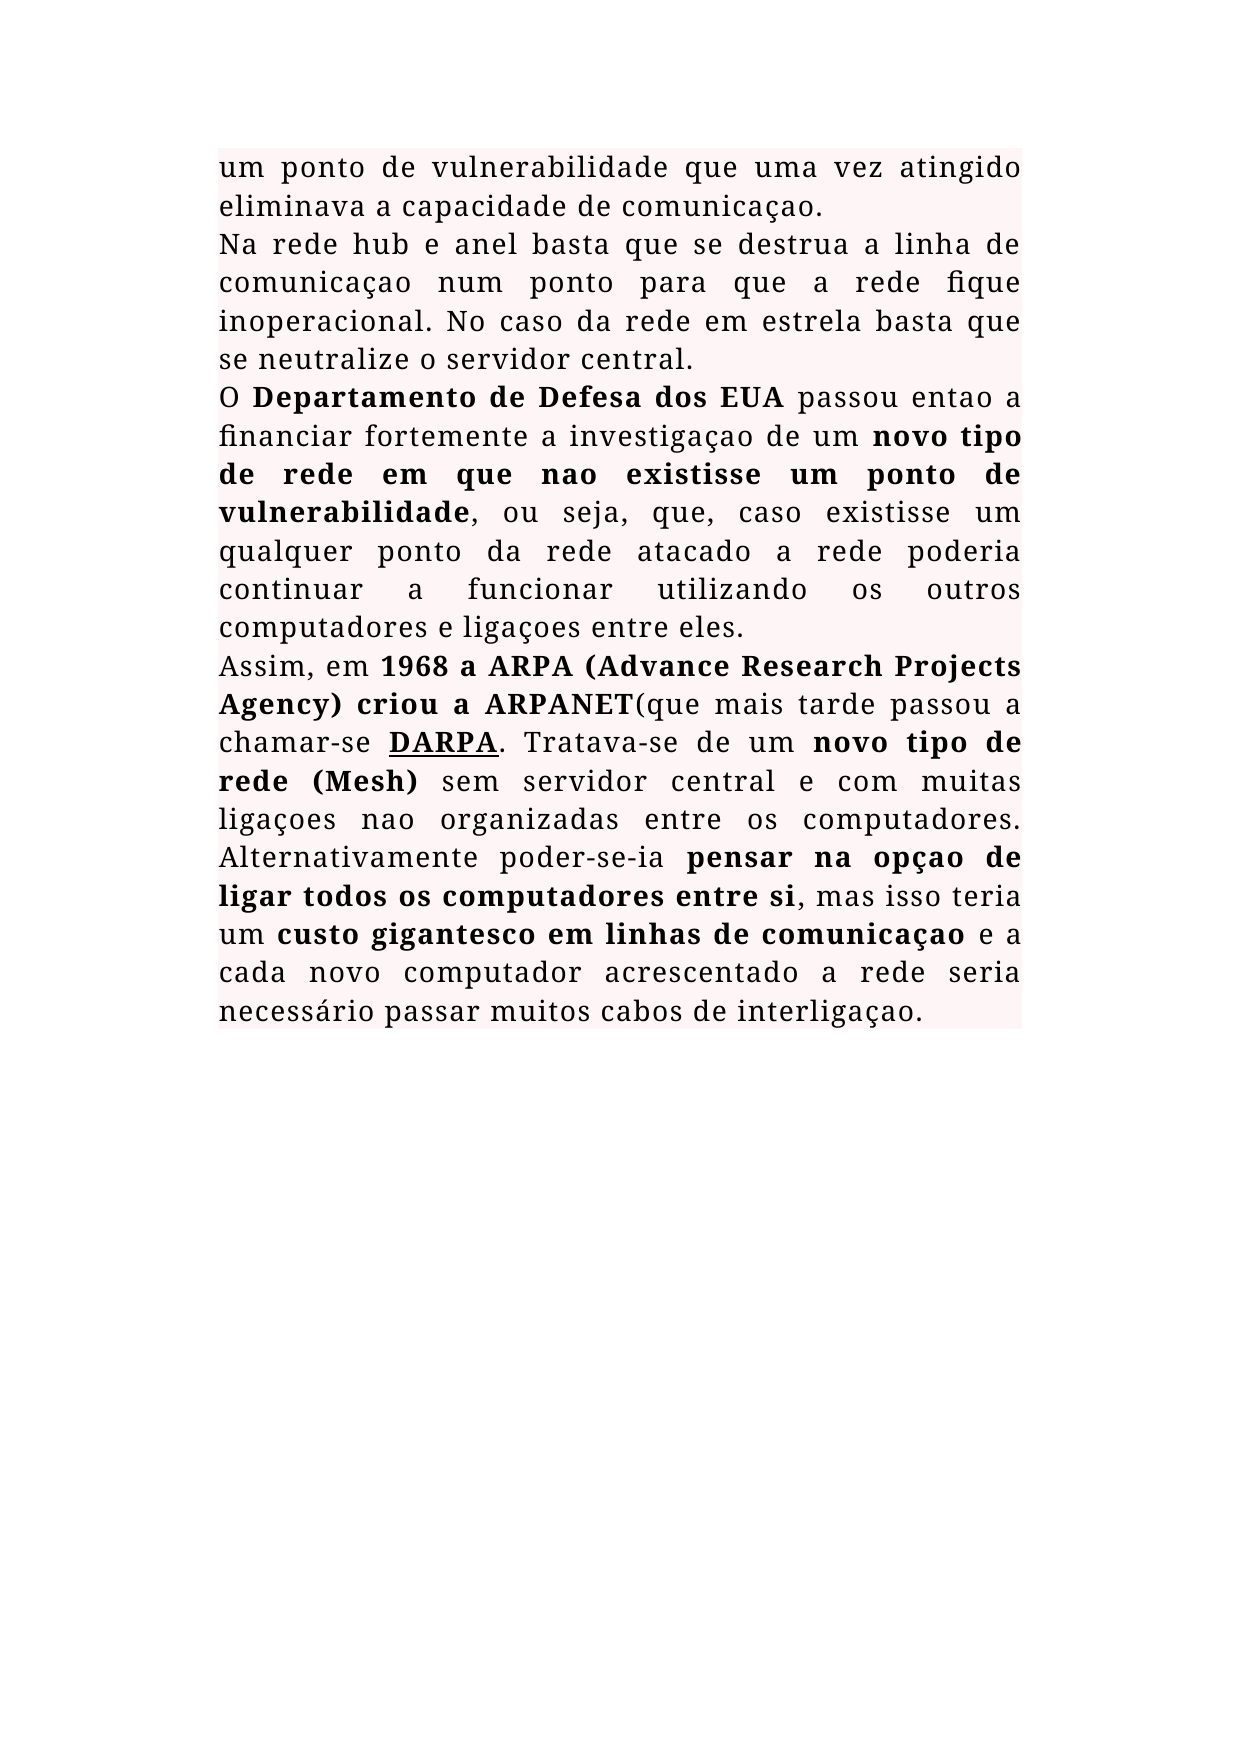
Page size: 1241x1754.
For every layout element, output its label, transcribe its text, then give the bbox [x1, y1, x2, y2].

text Na rede hub e anel basta que se destrua a linha de comunicaçao num ponto para que a rede fique inoperacional. No caso da rede em estrela basta que se neutralize o servidor central. [218, 224, 1022, 378]
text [218, 148, 1022, 224]
text O Departamento de Defesa dos EUA passou entao a financiar fortemente a investigaçao de um novo tipo de rede em que nao existisse um ponto de vulnerabilidade, ou seja, que, caso existisse um qualquer ponto da rede atacado a rede poderia continuar a funcionar utilizando os outros computadores e ligaçoes entre eles. [218, 378, 1022, 646]
text Assim, em 1968 a ARPA (Advance Research Projects Agency) criou a ARPANET(que mais tarde passou a chamar-se DARPA. Tratava-se de um novo tipo de rede (Mesh) sem servidor central e com muitas ligaçoes nao organizadas entre os computadores. Alternativamente poder-se-ia pensar na opçao de ligar todos os computadores entre si, mas isso teria um custo gigantesco em linhas de comunicaçao e a cada novo computador acrescentado a rede seria necessário passar muitos cabos de interligaçao. [218, 646, 1022, 1029]
